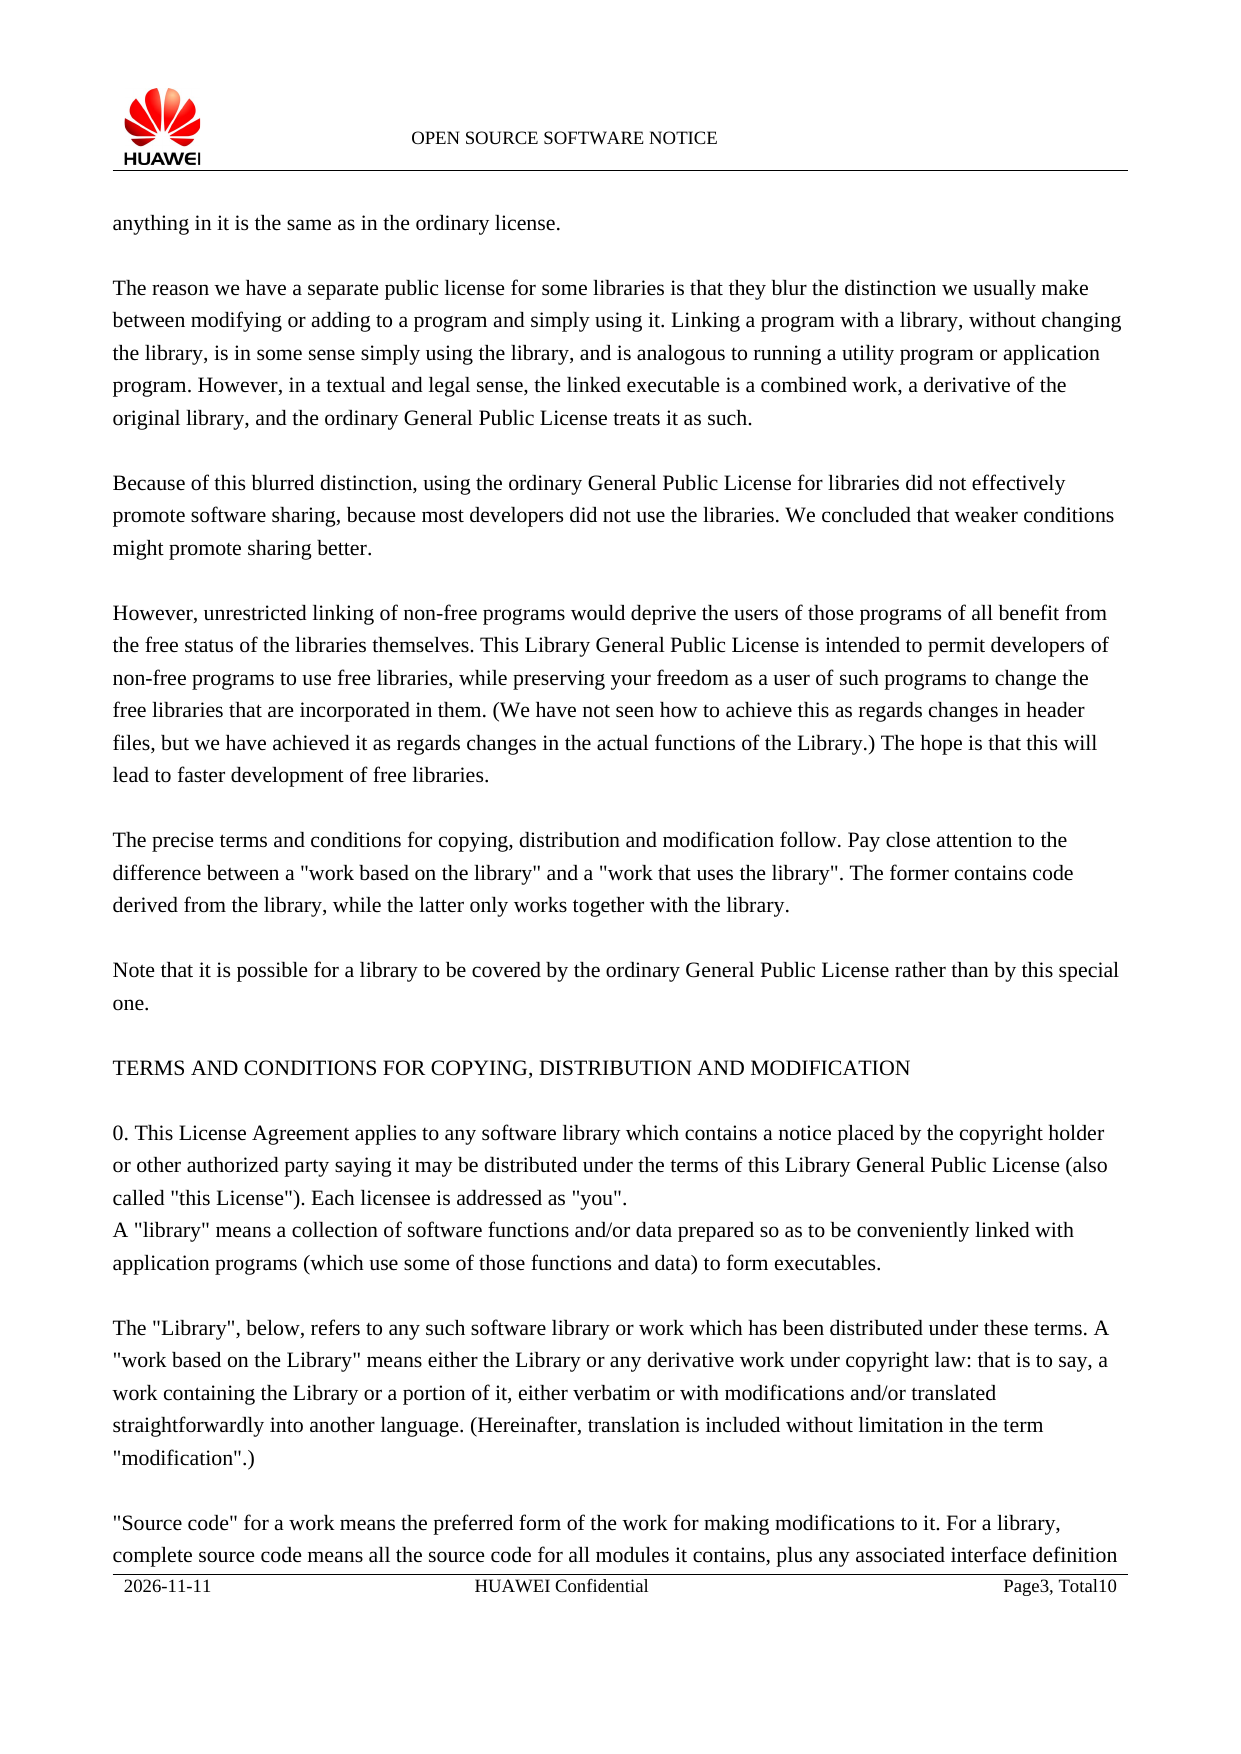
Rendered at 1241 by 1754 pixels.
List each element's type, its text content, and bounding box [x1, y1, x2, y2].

picture [124, 88, 201, 165]
